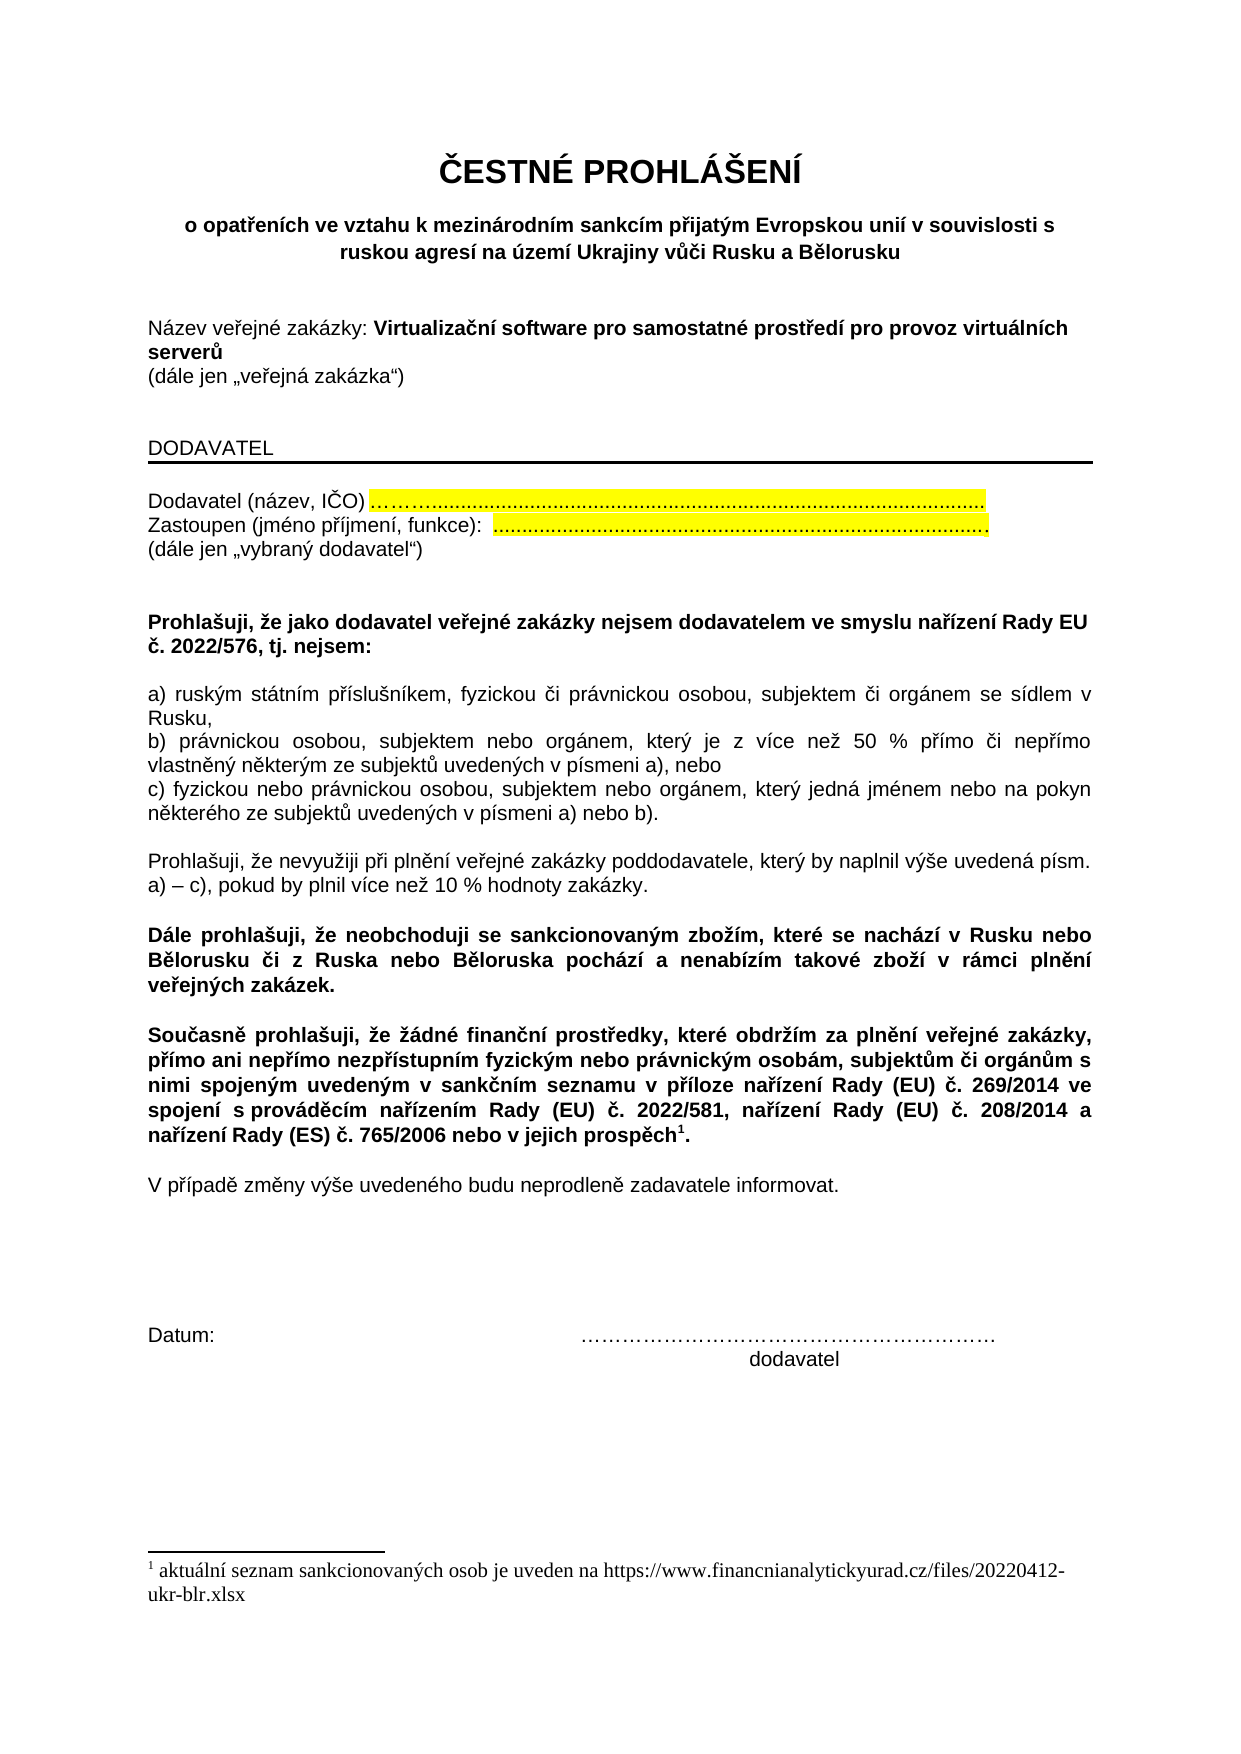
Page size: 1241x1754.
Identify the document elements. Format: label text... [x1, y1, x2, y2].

subtitle Dále prohlašuji, že neobchoduji se sankcionovaným zbožím, které se nachází v Rusku nebo Bělorusku či z Ruska nebo Běloruska pochází a nenabízím takové zboží v rámci plnění veřejných zakázek. [148, 922, 1093, 997]
subtitle V případě změny výše uvedeného budu neprodleně zadavatele informovat. [148, 1172, 1093, 1197]
text Název veřejné zakázky: Virtualizační software pro samostatné prostředí pro provoz virtuálních serverů [148, 316, 1107, 363]
subtitle ČESTNÉ PROHLÁŠENÍ [148, 164, 1093, 189]
subtitle Datum: …………………………………………………… [148, 1322, 1093, 1347]
text DODAVATEL [148, 435, 1093, 461]
text Zastoupen (jméno příjmení, funkce): ...................................................................................... [148, 512, 1093, 537]
subtitle Současně prohlašuji, že žádné finanční prostředky, které obdržím za plnění veřejné zakázky, přímo ani nepřímo nezpřístupním fyzickým nebo právnickým osobám, subjektům či orgánům s nimi spojeným uvedeným v sankčním seznamu v příloze nařízení Rady (EU) č. 269/2014 ve spojení s prováděcím nařízením Rady (EU) č. 2022/581, nařízení Rady (EU) č. 208/2014 a nařízení Rady (ES) č. 765/2006 nebo v jejich prospěch. [148, 1022, 1093, 1147]
text Dodavatel (název, IČO) ………................................................................................................ [148, 488, 1093, 512]
text o opatřeních ve vztahu k mezinárodním sankcím přijatým Evropskou unií v souvislosti s ruskou agresí na území Ukrajiny vůči Rusku a Bělorusku [148, 213, 1093, 264]
text Prohlašuji, že jako dodavatel veřejné zakázky nejsem dodavatelem ve smyslu nařízení Rady EU č. 2022/576, tj. nejsem: [148, 609, 1093, 657]
text b) právnickou osobou, subjektem nebo orgánem, který je z více než 50 % přímo či nepřímo vlastněný některým ze subjektů uvedených v písmeni a), nebo [148, 729, 1093, 777]
text c) fyzickou nebo právnickou osobou, subjektem nebo orgánem, který jedná jménem nebo na pokyn některého ze subjektů uvedených v písmeni a) nebo b). [148, 777, 1093, 825]
text (dále jen „veřejná zakázka“) [148, 363, 1093, 387]
text a) ruským státním příslušníkem, fyzickou či právnickou osobou, subjektem či orgánem se sídlem v Rusku, [148, 681, 1093, 729]
list dodavatel [664, 1347, 1196, 1371]
text Prohlašuji, že nevyužiji při plnění veřejné zakázky poddodavatele, který by naplnil výše uvedená písm. a) – c), pokud by plnil více než 10 % hodnoty zakázky. [148, 849, 1093, 897]
text (dále jen „vybraný dodavatel“) [148, 537, 1093, 561]
